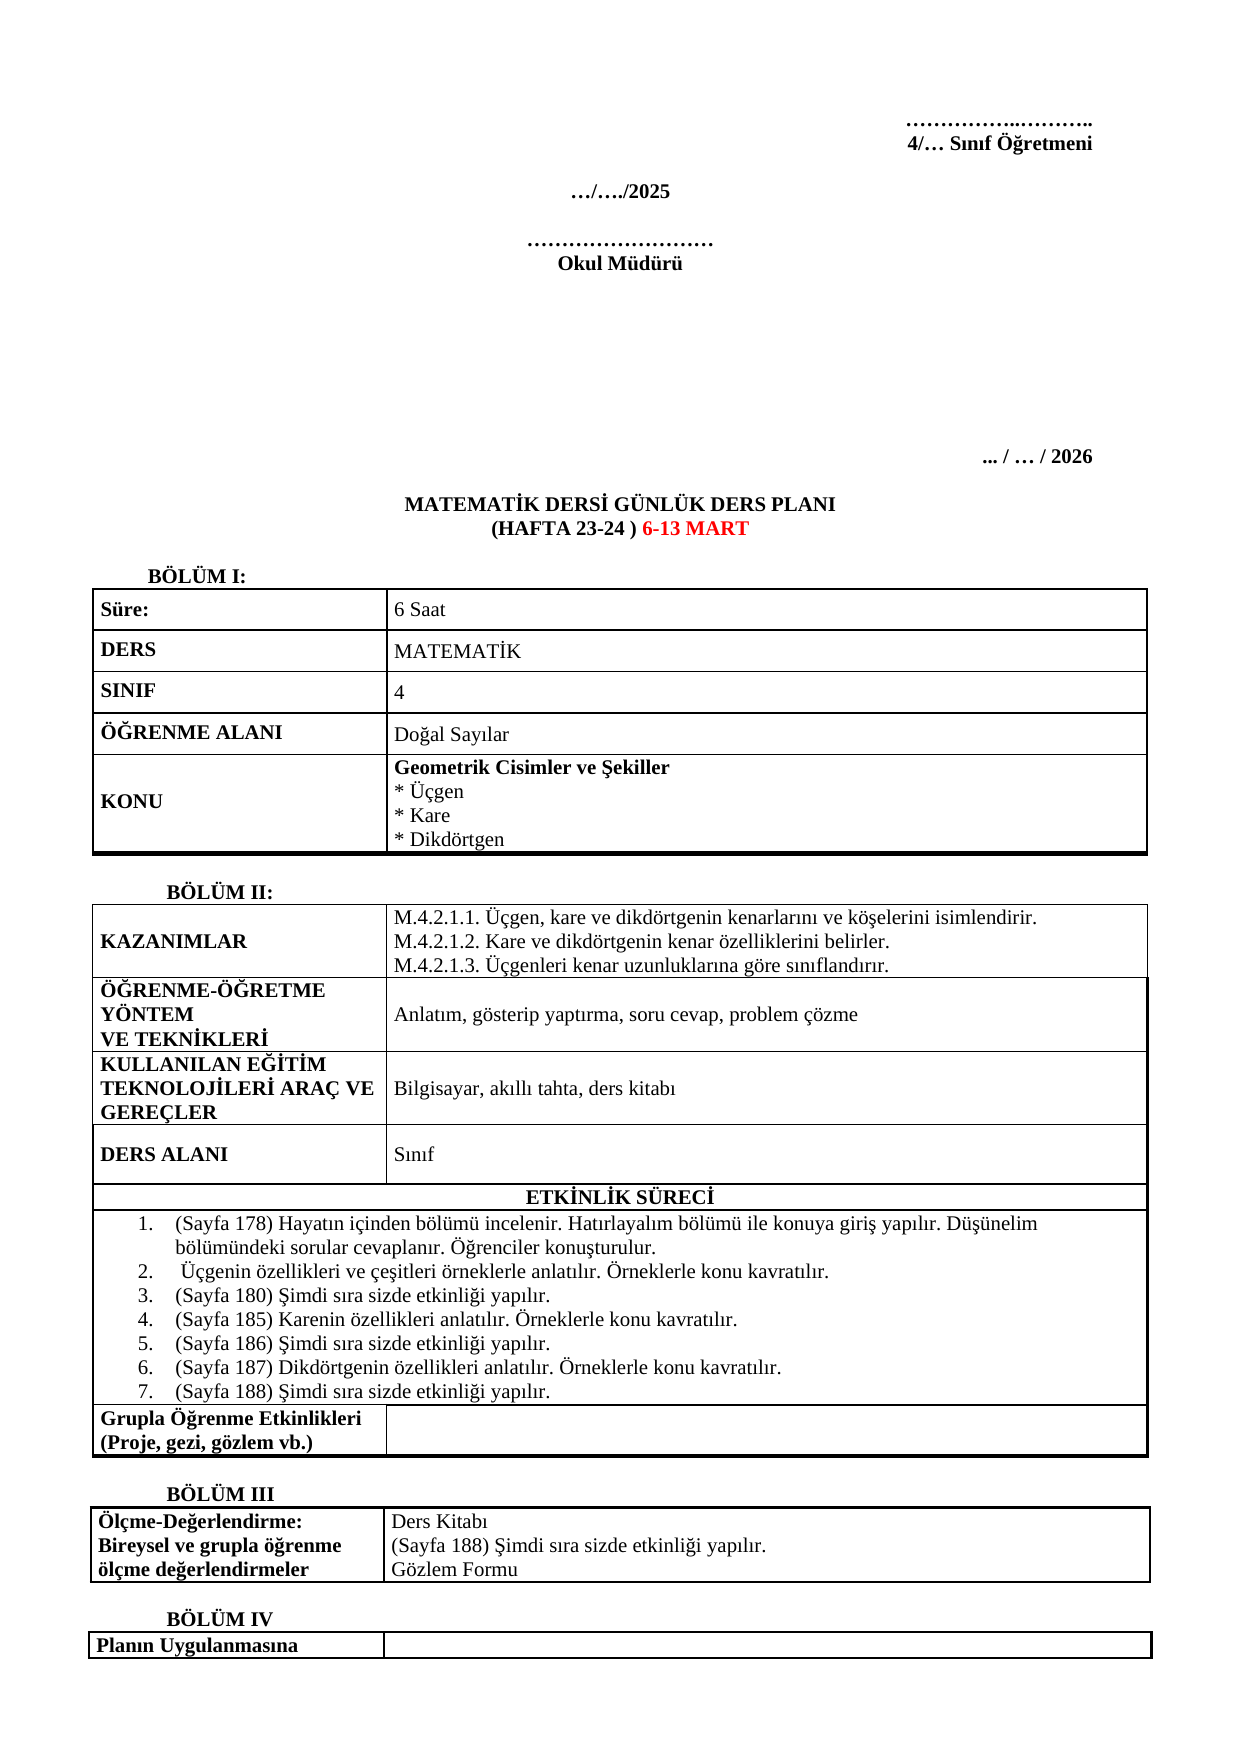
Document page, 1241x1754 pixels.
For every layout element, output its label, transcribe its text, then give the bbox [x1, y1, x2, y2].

table_header M.4.2.1.1. Üçgen, kare ve dikdörtgenin kenarlarını ve köşelerini isimlendirir. M.4.2.1.2. Kare ve dikdörtgenin kenar özelliklerini belirler. M.4.2.1.3. Üçgenleri kenar uzunluklarına göre sınıflandırır. [387, 905, 1147, 977]
table_cell 4 [388, 672, 1146, 712]
table_cell ÖĞRENME-ÖĞRETME YÖNTEM VE TEKNİKLERİ [93, 978, 386, 1051]
table_header Ders Kitabı (Sayfa 188) Şimdi sıra sizde etkinliği yapılır. Gözlem Formu [385, 1509, 1149, 1581]
table_cell (Sayfa 178) Hayatın içinden bölümü incelenir. Hatırlayalım bölümü ile konuya giriş yapılır. Düşünelim bölümündeki sorular cevaplanır. Öğrenciler konuşturulur. Üçgenin özellikleri ve çeşitleri örneklerle anlatılır. Örneklerle konu kavratılır. (Sayfa 180) Şimdi sıra sizde etkinliği yapılır. (Sayfa 185) Karenin özellikleri anlatılır. Örneklerle konu kavratılır. (Sayfa 186) Şimdi sıra sizde etkinliği yapılır. (Sayfa 187) Dikdörtgenin özellikleri anlatılır. Örneklerle konu kavratılır. (Sayfa 188) Şimdi sıra sizde etkinliği yapılır. [94, 1211, 1146, 1403]
text Okul Müdürü [148, 251, 1092, 275]
text ……………..……….. [148, 107, 1092, 131]
table_cell ÖĞRENME ALANI [94, 714, 386, 753]
text (HAFTA 23-24 ) 6-13 MART [148, 516, 1092, 540]
text ... / … / 2026 [148, 444, 1092, 468]
table_header KAZANIMLAR [93, 905, 386, 977]
table_cell KULLANILAN EĞİTİM TEKNOLOJİLERİ ARAÇ VE GEREÇLER [93, 1052, 386, 1124]
text MATEMATİK DERSİ GÜNLÜK DERS PLANI [148, 492, 1092, 516]
table_header Ölçme-Değerlendirme: Bireysel ve grupla öğrenme ölçme değerlendirmeler [92, 1509, 383, 1581]
text 4/… Sınıf Öğretmeni [148, 131, 1092, 155]
table_cell Bilgisayar, akıllı tahta, ders kitabı [387, 1052, 1146, 1124]
table_header Süre: [94, 590, 386, 629]
table_header [385, 1633, 1150, 1657]
table_cell DERS [94, 631, 386, 671]
text ……………………… [148, 227, 1092, 251]
table_cell Grupla Öğrenme Etkinlikleri (Proje, gezi, gözlem vb.) [94, 1405, 386, 1454]
table_cell MATEMATİK [388, 631, 1146, 671]
table_cell Sınıf [387, 1125, 1146, 1183]
table_cell DERS ALANI [94, 1125, 386, 1183]
subtitle BÖLÜM IV [148, 1607, 1092, 1631]
table_cell Geometrik Cisimler ve Şekiller * Üçgen * Kare * Dikdörtgen [388, 755, 1146, 851]
table_cell [387, 1406, 1146, 1454]
text BÖLÜM I: [148, 564, 1092, 588]
text …/…./2025 [148, 179, 1092, 203]
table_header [90, 1633, 383, 1657]
table_cell Anlatım, gösterip yaptırma, soru cevap, problem çözme [387, 978, 1146, 1051]
table_cell SINIF [94, 672, 386, 712]
table_header 6 Saat [388, 590, 1146, 629]
table_cell KONU [94, 755, 386, 851]
text BÖLÜM II: [148, 880, 1092, 904]
table_cell Doğal Sayılar [388, 714, 1146, 753]
table_cell ETKİNLİK SÜRECİ [94, 1185, 1146, 1209]
subtitle BÖLÜM III [148, 1482, 1092, 1506]
